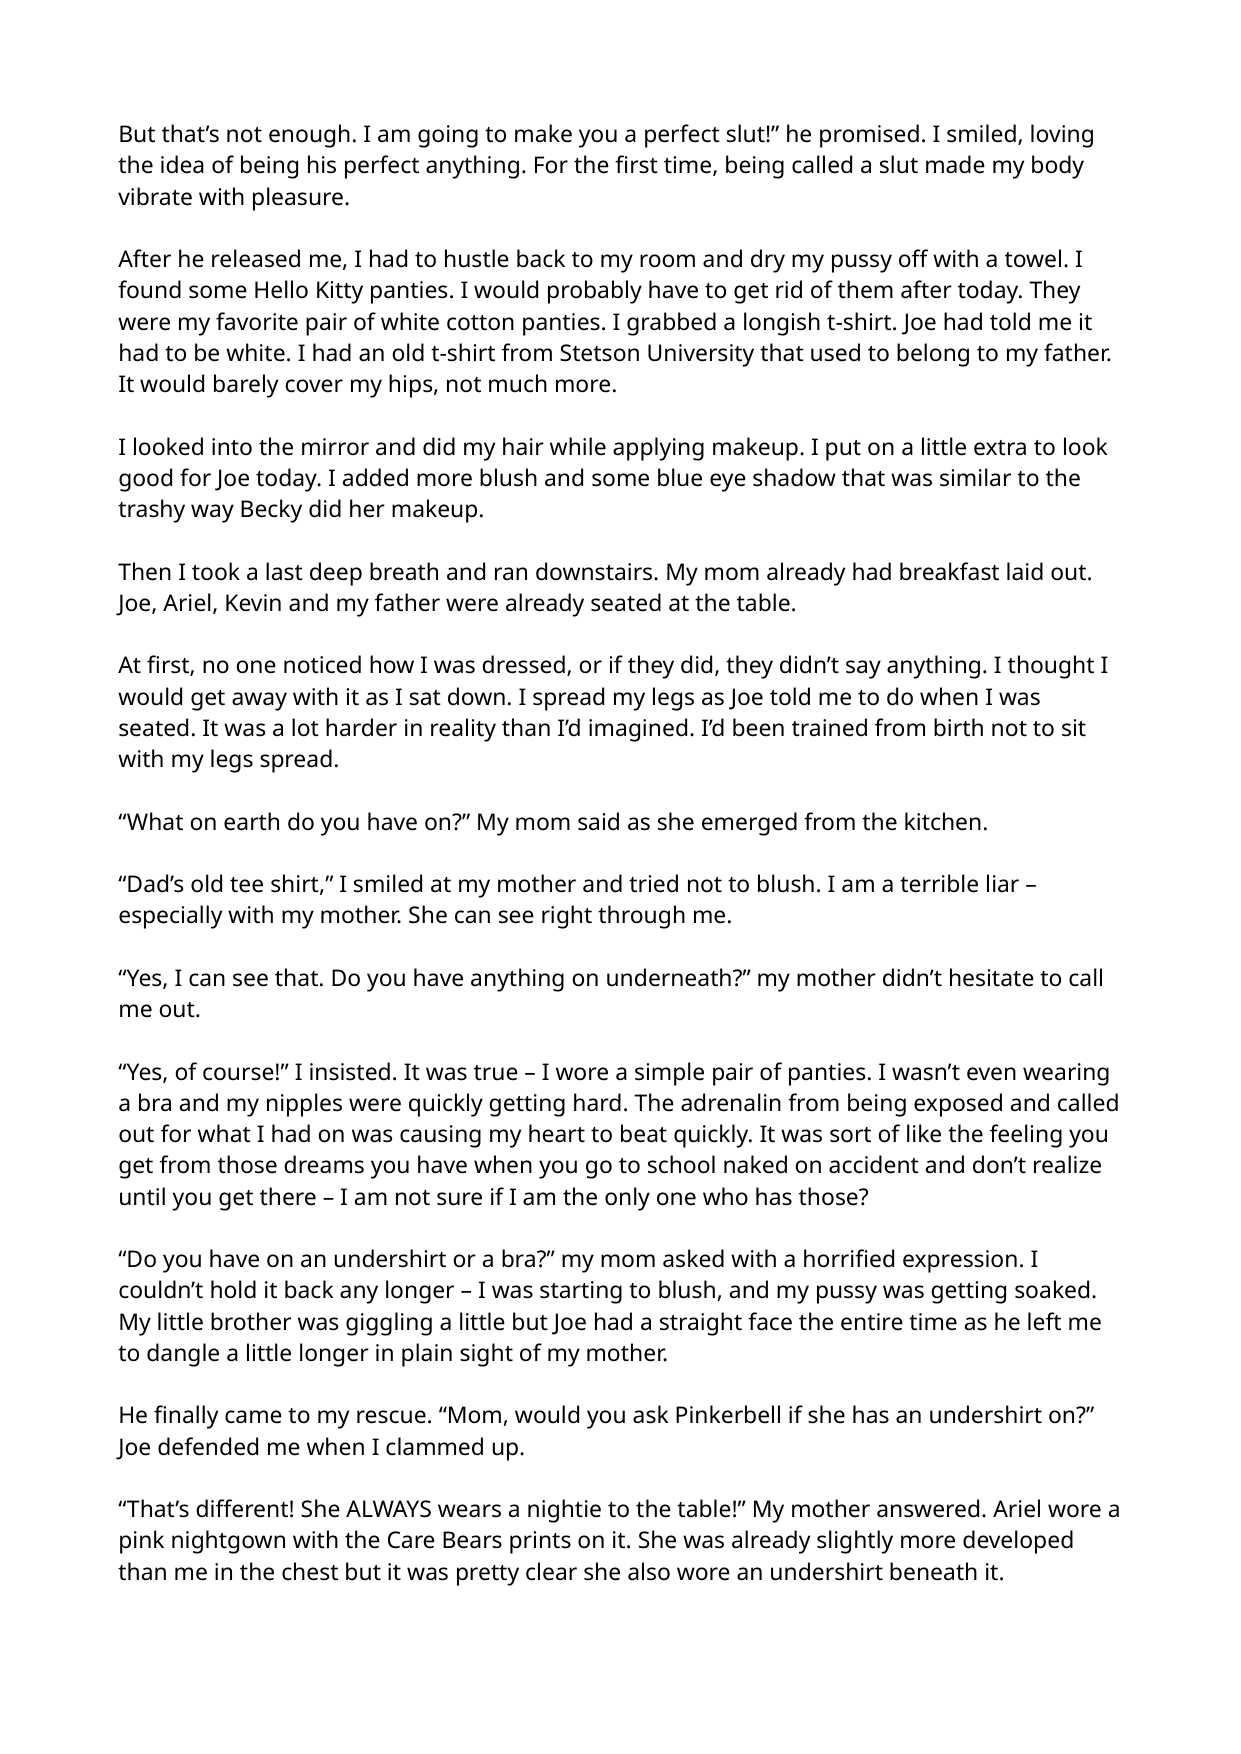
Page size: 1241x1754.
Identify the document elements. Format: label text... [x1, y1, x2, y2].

text I looked into the mirror and did my hair while applying makeup. I put on a little extra to look good for Joe today. I added more blush and some blue eye shadow that was similar to the trashy way Becky did her makeup. [118, 431, 1122, 524]
text “Yes, I can see that. Do you have anything on underneath?” my mother didn’t hesitate to call me out. [118, 962, 1122, 1024]
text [118, 118, 1122, 212]
text “What on earth do you have on?” My mom said as she emerged from the kitchen. [118, 806, 1122, 837]
text After he released me, I had to hustle back to my room and dry my pussy off with a towel. I found some Hello Kitty panties. I would probably have to get rid of them after today. They were my favorite pair of white cotton panties. I grabbed a longish t-shirt. Joe had told me it had to be white. I had an old t-shirt from Stetson University that used to belong to my father. It would barely cover my hips, not much more. [118, 243, 1122, 399]
text “Do you have on an undershirt or a bra?” my mom asked with a horrified expression. I couldn’t hold it back any longer – I was starting to blush, and my pussy was getting soaked. My little brother was giggling a little but Joe had a straight face the entire time as he left me to dangle a little longer in plain sight of my mother. [118, 1243, 1122, 1368]
text “Yes, of course!” I insisted. It was true – I wore a simple pair of panties. I wasn’t even wearing a bra and my nipples were quickly getting hard. The adrenalin from being exposed and called out for what I had on was causing my heart to beat quickly. It was sort of like the feeling you get from those dreams you have when you go to school naked on accident and don’t realize until you get there – I am not sure if I am the only one who has those? [118, 1056, 1122, 1212]
text Then I took a last deep breath and ran downstairs. My mom already had breakfast laid out. Joe, Ariel, Kevin and my father were already seated at the table. [118, 556, 1122, 618]
text At first, no one noticed how I was dressed, or if they did, they didn’t say anything. I thought I would get away with it as I sat down. I spread my legs as Joe told me to do when I was seated. It was a lot harder in reality than I’d imagined. I’d been trained from birth not to sit with my legs spread. [118, 649, 1122, 774]
text He finally came to my rescue. “Mom, would you ask Pinkerbell if she has an undershirt on?” Joe defended me when I clammed up. [118, 1399, 1122, 1462]
text “That’s different! She ALWAYS wears a nightie to the table!” My mother answered. Ariel wore a pink nightgown with the Care Bears prints on it. She was already slightly more developed than me in the chest but it was pretty clear she also wore an undershirt beneath it. [118, 1493, 1122, 1587]
text “Dad’s old tee shirt,” I smiled at my mother and tried not to blush. I am a terrible liar – especially with my mother. She can see right through me. [118, 868, 1122, 931]
